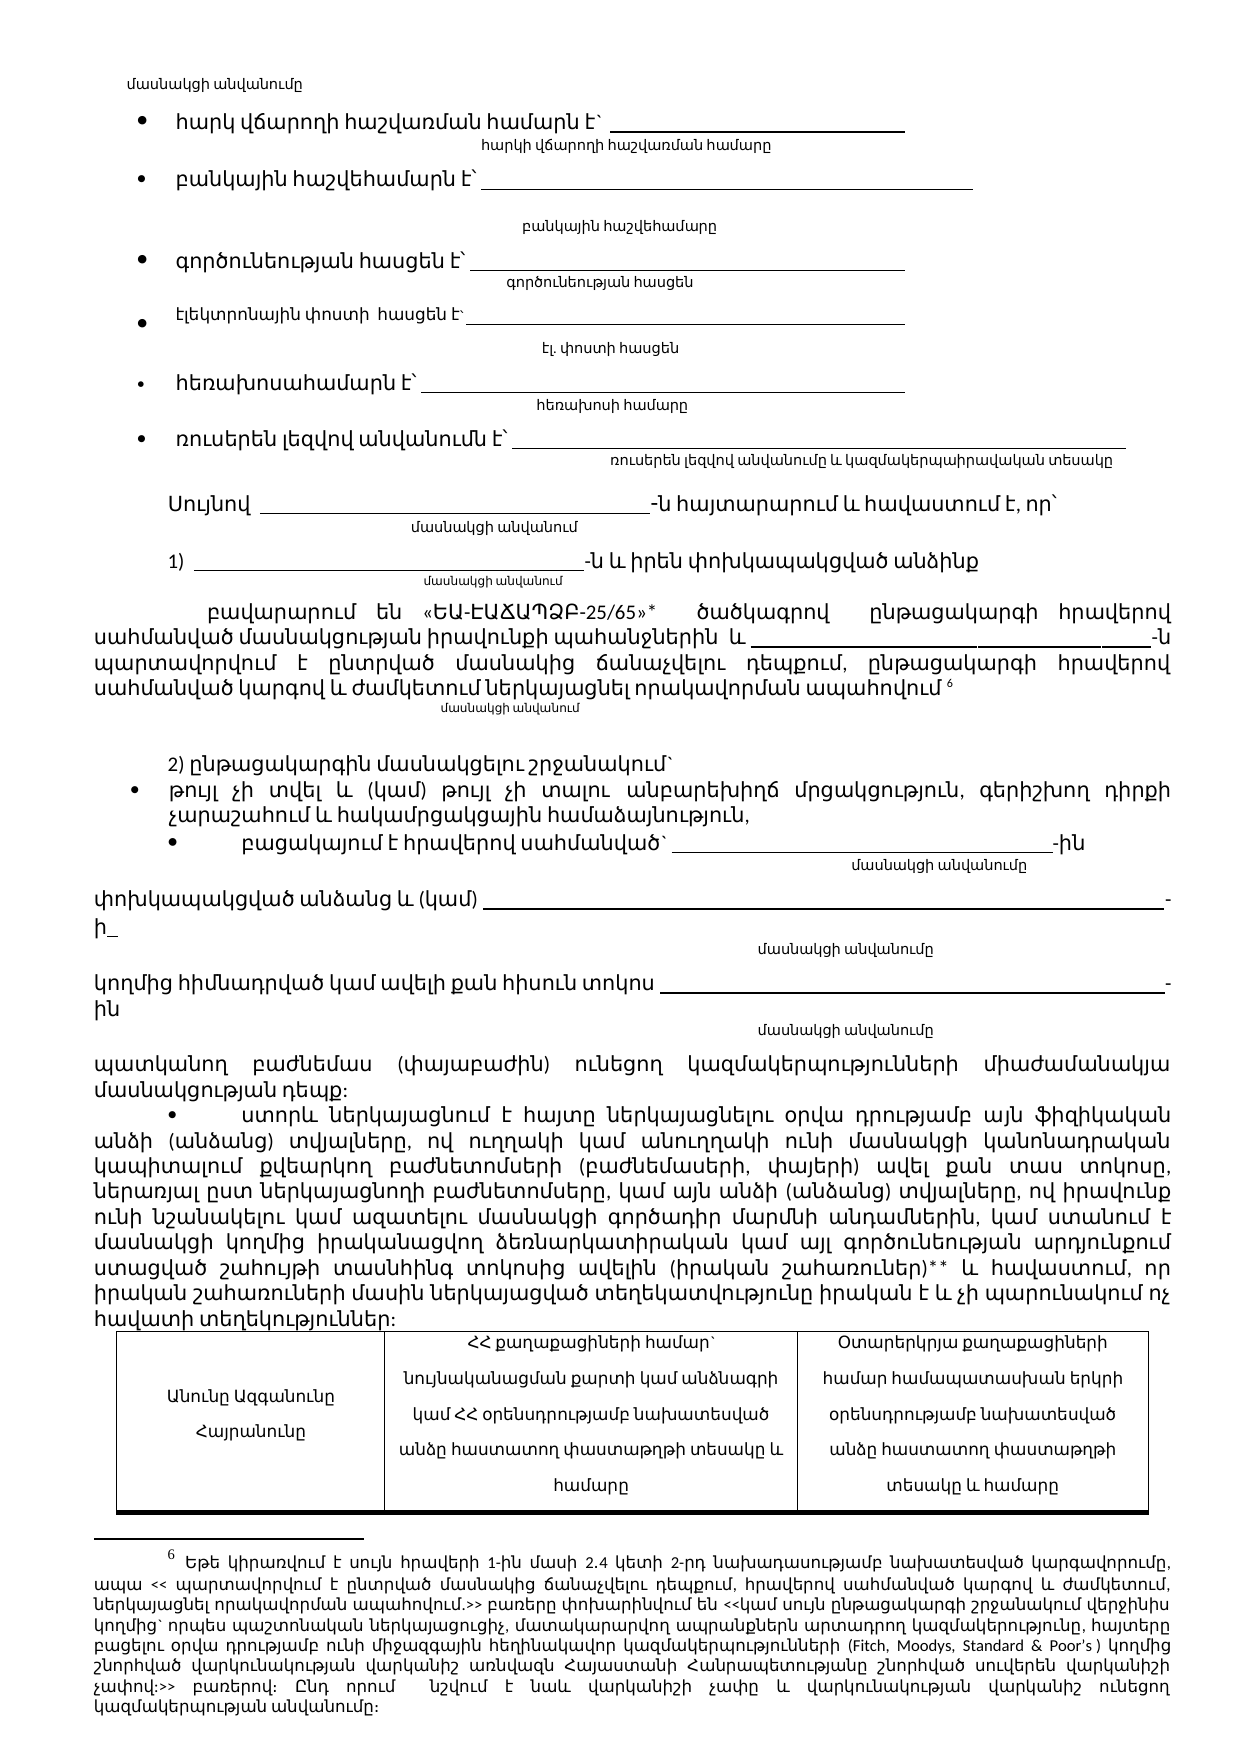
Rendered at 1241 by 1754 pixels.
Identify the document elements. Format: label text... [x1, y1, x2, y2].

list թույլ չի տվել և (կամ) թույլ չի տալու անբարեխիղճ մրցակցություն, գերիշխող դիրքի չարաշահում և հակամրցակցային համաձայնություն, [131, 777, 1171, 828]
text բանկային հաշվեհամարը [94, 217, 1171, 248]
text էլ. փոստի հասցեն [94, 340, 1171, 370]
list էլեկտրոնային փոստի հասցեն է՝ [138, 304, 1171, 340]
text մասնակցի անվանումը [94, 940, 1171, 970]
text մասնակցի անվանում [94, 574, 1171, 599]
text 2) ընթացակարգին մասնակցելու շրջանակում` [94, 752, 1171, 777]
text կողմից հիմնադրված կամ ավելի քան հիսուն տոկոս -ին [94, 970, 1171, 1021]
list բանկային հաշվեհամարն է՝ [138, 167, 1171, 217]
text մասնակցի անվանումը [94, 856, 1171, 886]
list բացակայում է հրավերով սահմանված` -ին [94, 828, 1171, 856]
list հարկ վճարողի հաշվառման համարն է` [138, 106, 1171, 136]
list ստորև ներկայացնում է հայտը ներկայացնելու օրվա դրությամբ այն ֆիզիկական անձի (անձանց) տվյալները, ով ուղղակի կամ անուղղակի ունի մասնակցի կանոնադրական կապիտալում քվեարկող բաժնետոմսերի (բաժնեմասերի, փայերի) ավել քան տաս տոկոսը, ներառյալ ըստ ներկայացնողի բաժնետոմսերը, կամ այն անձի (անձանց) տվյալները, ով իրավունք ունի նշանակելու կամ ազատելու մասնակցի գործադիր մարմնի անդամներին, կամ ստանում է մասնակցի կողմից իրականացվող ձեռնարկատիրական կամ այլ գործունեության արդյունքում ստացված շահույթի տասնհինգ տոկոսից ավելին (իրական շահառուներ)** և հավաստում, որ իրական շահառուների մասին ներկայացված տեղեկատվությունը իրական է և չի պարունակում ոչ հավատի տեղեկություններ: [94, 1102, 1171, 1331]
text մասնակցի անվանումը [94, 1021, 1171, 1052]
table_header ՀՀ քաղաքացիների համար` նույնականացման քարտի կամ անձնագրի կամ ՀՀ օրենսդրությամբ նախատեսված անձը հաստատող փաստաթղթի տեսակը և համարը [385, 1332, 797, 1510]
text ռուսերեն լեզվով անվանումը և կազմակերպաիրավական տեսակը [536, 452, 1171, 482]
text մասնակցի անվանումը [94, 75, 1171, 106]
list հեռախոսահամարն է՝ [138, 370, 1171, 396]
list գործունեության հասցեն է՝ [138, 248, 1171, 273]
text Սույնով -ն հայտարարում և հավաստում է, որ՝ [94, 487, 1171, 518]
text մասնակցի անվանում [94, 701, 1171, 726]
text գործունեության հասցեն [94, 273, 1171, 304]
text հեռախոսի համարը [462, 396, 1171, 426]
table_header Օտարերկրյա քաղաքացիների համար համապատասխան երկրի օրենսդրությամբ նախատեսված անձը հաստատող փաստաթղթի տեսակը և համարը [798, 1332, 1148, 1510]
text մասնակցի անվանում [94, 518, 1171, 548]
text հարկի վճարողի հաշվառման համարը [94, 136, 1171, 167]
text պատկանող բաժնեմաս (փայաբաժին) ունեցող կազմակերպությունների միաժամանակյա մասնակցության դեպք: [94, 1052, 1171, 1102]
list ռուսերեն լեզվով անվանումն է՝ [138, 426, 1171, 452]
text 1) -ն և իրեն փոխկապակցված անձինք [94, 548, 1171, 574]
text փոխկապակցված անձանց և (կամ) -ի [94, 886, 1171, 940]
text բավարարում են «ԵԱ-ԷԱՃԱՊՁԲ-25/65»* ծածկագրով ընթացակարգի հրավերով սահմանված մասնակցության իրավունքի պահանջներին և -ն պարտավորվում է ընտրված մասնակից ճանաչվելու դեպքում, ընթացակարգի հրավերով սահմանված կարգով և ժամկետում ներկայացնել որակավորման ապահովում [94, 599, 1171, 701]
table_header Անունը Ազգանունը Հայրանունը [117, 1332, 384, 1510]
